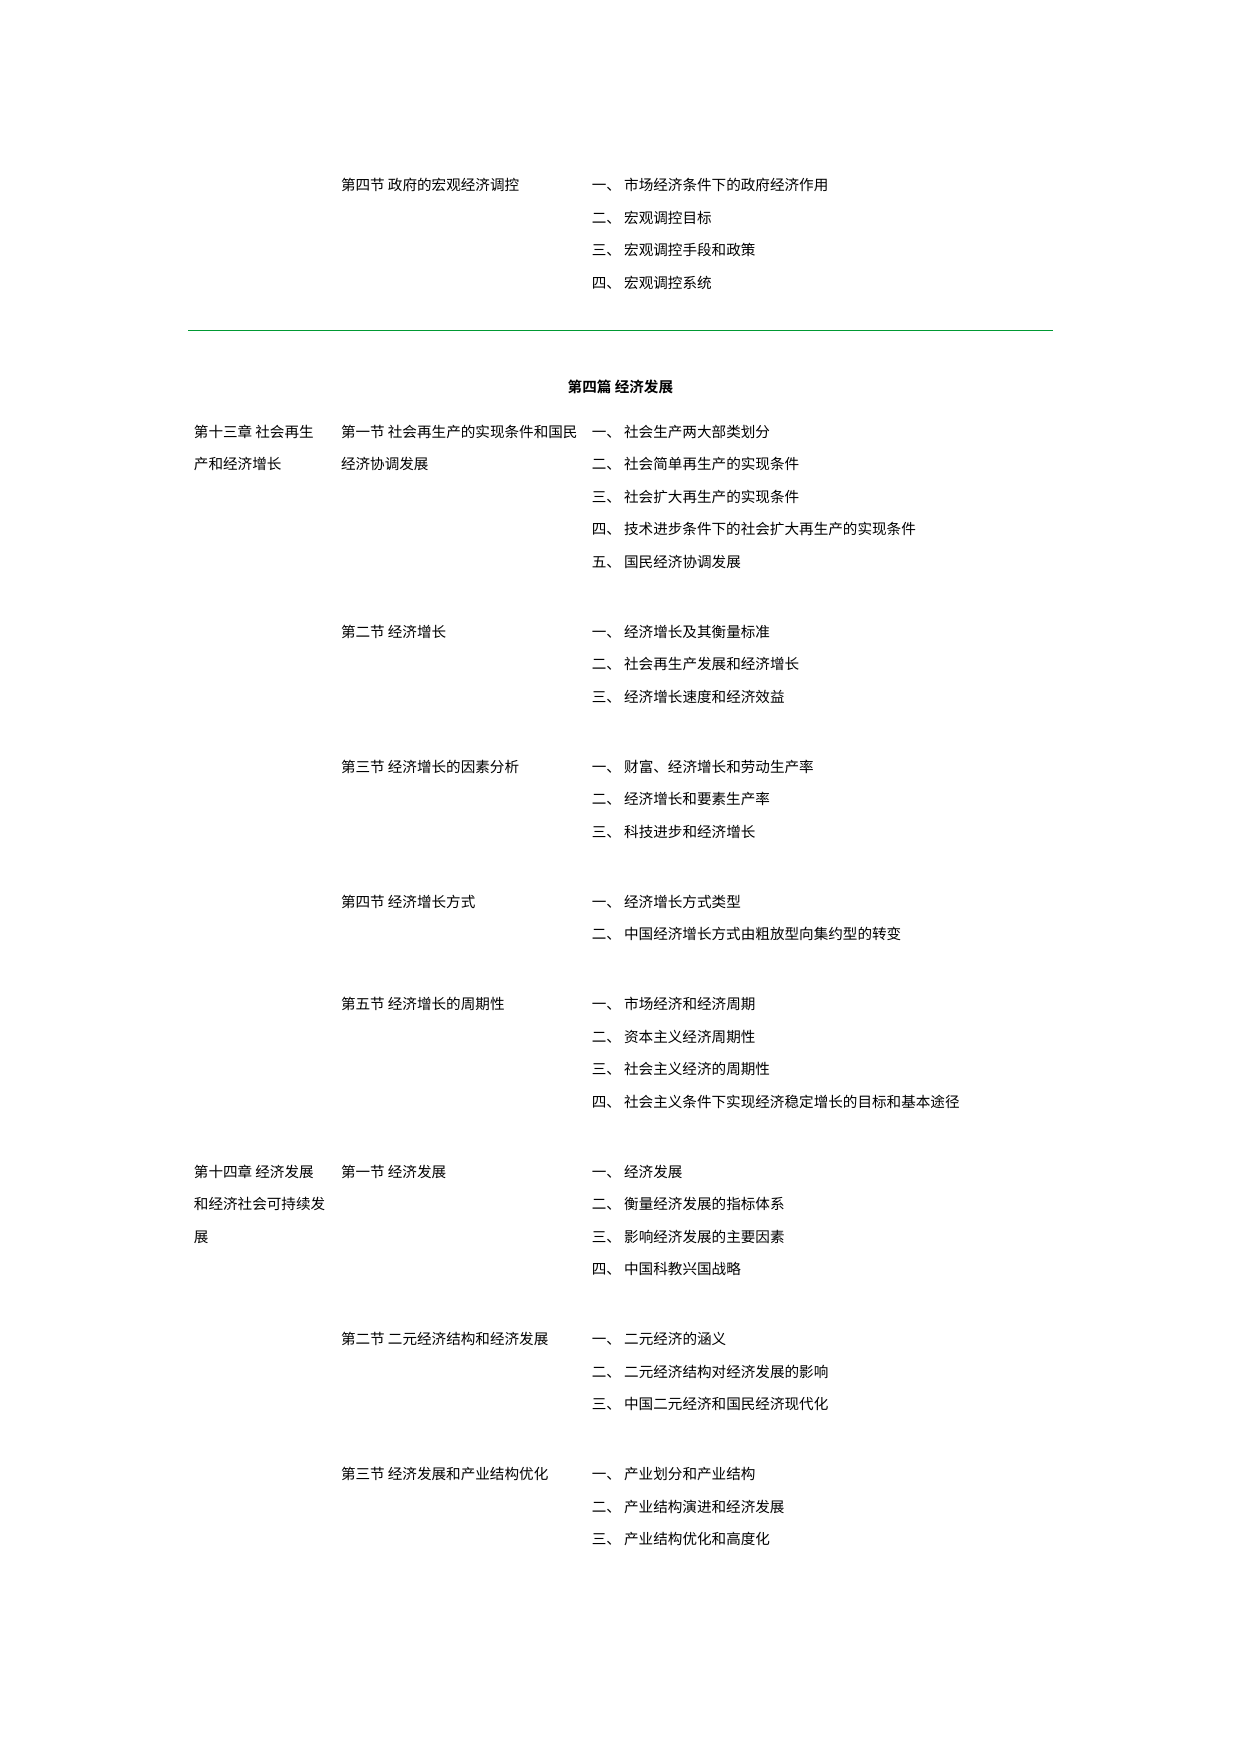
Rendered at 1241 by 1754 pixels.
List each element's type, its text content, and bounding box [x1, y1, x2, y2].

table_cell 一、 二元经济的涵义 二、 二元经济结构对经济发展的影响 三、 中国二元经济和国民经济现代化 [585, 1316, 1053, 1451]
table_cell 一、 经济发展 二、 衡量经济发展的指标体系 三、 影响经济发展的主要因素 四、 中国科教兴国战略 [585, 1148, 1053, 1316]
table_cell 第一节 社会再生产的实现条件和国民经济协调发展 [335, 408, 585, 608]
table_cell 第二节 二元经济结构和经济发展 [335, 1316, 585, 1451]
table_cell 第十三章 社会再生产和经济增长 [188, 408, 334, 1148]
table_cell 第四节 经济增长方式 [335, 878, 585, 981]
table_cell 第二节 经济增长 [335, 608, 585, 743]
table_cell 一、 经济增长方式类型 二、 中国经济增长方式由粗放型向集约型的转变 [585, 878, 1053, 981]
table_cell 一、 经济增长及其衡量标准 二、 社会再生产发展和经济增长 三、 经济增长速度和经济效益 [585, 608, 1053, 743]
table_cell 一、 市场经济和经济周期 二、 资本主义经济周期性 三、 社会主义经济的周期性 四、 社会主义条件下实现经济稳定增长的目标和基本途径 [585, 981, 1053, 1148]
table_cell 一、 财富、经济增长和劳动生产率 二、 经济增长和要素生产率 三、 科技进步和经济增长 [585, 743, 1053, 878]
table_cell 一、 社会生产两大部类划分 二、 社会简单再生产的实现条件 三、 社会扩大再生产的实现条件 四、 技术进步条件下的社会扩大再生产的实现条件 五、 国民经济协调发展 [585, 408, 1053, 608]
table_cell 第四篇 经济发展 [188, 331, 1053, 408]
table_cell 一、 产业划分和产业结构 二、 产业结构演进和经济发展 三、 产业结构优化和高度化 [585, 1451, 1053, 1586]
table_cell 第四节 政府的宏观经济调控 [335, 162, 585, 329]
table_cell 第五节 经济增长的周期性 [335, 981, 585, 1148]
table_cell 一、 市场经济条件下的政府经济作用 二、 宏观调控目标 三、 宏观调控手段和政策 四、 宏观调控系统 [585, 162, 1053, 329]
table_cell 第一节 经济发展 [335, 1148, 585, 1316]
table_cell 第十四章 经济发展和经济社会可持续发展 [188, 1148, 334, 1586]
table_cell 第三节 经济增长的因素分析 [335, 743, 585, 878]
table_cell 第三节 经济发展和产业结构优化 [335, 1451, 585, 1586]
